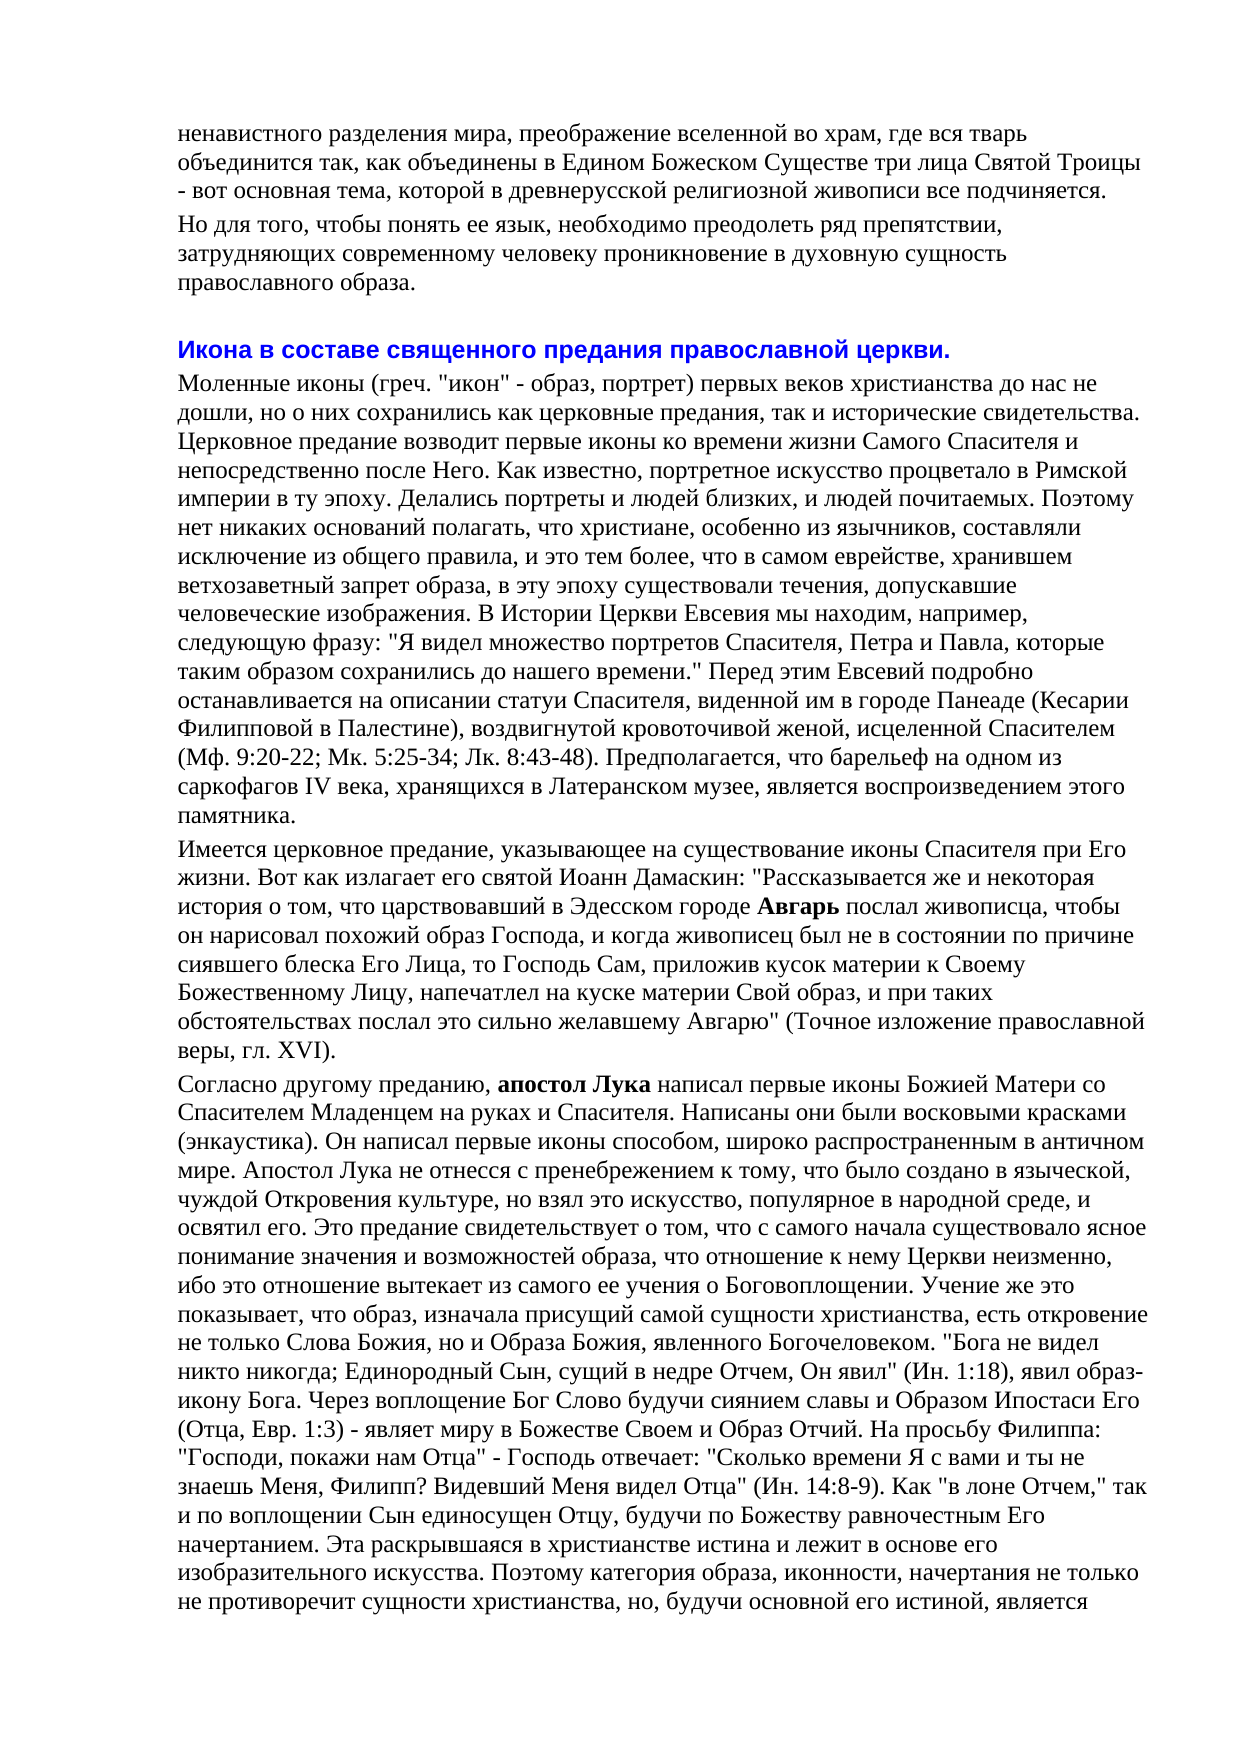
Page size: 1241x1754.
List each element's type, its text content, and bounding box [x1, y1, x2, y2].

text Но для того, чтобы понять ее язык, необходимо преодолеть ряд препятствии, затрудняющих современному человеку проникновение в духовную сущность православного образа. [177, 209, 1152, 296]
text Имеется церковное предание, указывающее на существование иконы Спасителя при Его жизни. Вот как излагает его святой Иоанн Дамаскин: "Рассказывается же и некоторая история о том, что царствовавший в Эдесском городе Авгарь послал живописца, чтобы он нарисовал похожий образ Господа, и когда живописец был не в состоянии по причине сиявшего блеска Его Лица, то Господь Сам, приложив кусок материи к Своему Божественному Лицу, напечатлел на куске материи Свой образ, и при таких обстоятельствах послал это сильно желавшему Авгарю" (Точное изложение православной веры, гл. XVI). [177, 834, 1152, 1064]
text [177, 1069, 1152, 1615]
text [177, 118, 1152, 204]
text Икона в составе священного предания православной церкви. [177, 335, 1152, 363]
text Моленные иконы (греч. "икон" - образ, портрет) первых веков христианства до нас не дошли, но о них сохранились как церковные предания, так и исторические свидетельства. Церковное предание возводит первые иконы ко времени жизни Самого Спасителя и непосредственно после Него. Как известно, портретное искусство процветало в Римской империи в ту эпоху. Делались портреты и людей близких, и людей почитаемых. Поэтому нет никаких оснований полагать, что христиане, особенно из язычников, составляли исключение из общего правила, и это тем более, что в самом еврействе, хранившем ветхозаветный запрет образа, в эту эпоху существовали течения, допускавшие человеческие изображения. В Истории Церкви Евсевия мы находим, например, следующую фразу: "Я видел множество портретов Спасителя, Петра и Павла, которые таким образом сохранились до нашего времени." Перед этим Евсевий подробно останавливается на описании статуи Спасителя, виденной им в городе Панеаде (Кесарии Филипповой в Палестине), воздвигнутой кровоточивой женой, исцеленной Спасителем (Мф. 9:20-22; Мк. 5:25-34; Лк. 8:43-48). Предполагается, что барельеф на одном из саркофагов IV века, хранящихся в Латеранском музее, является воспроизведением этого памятника. [177, 368, 1152, 828]
